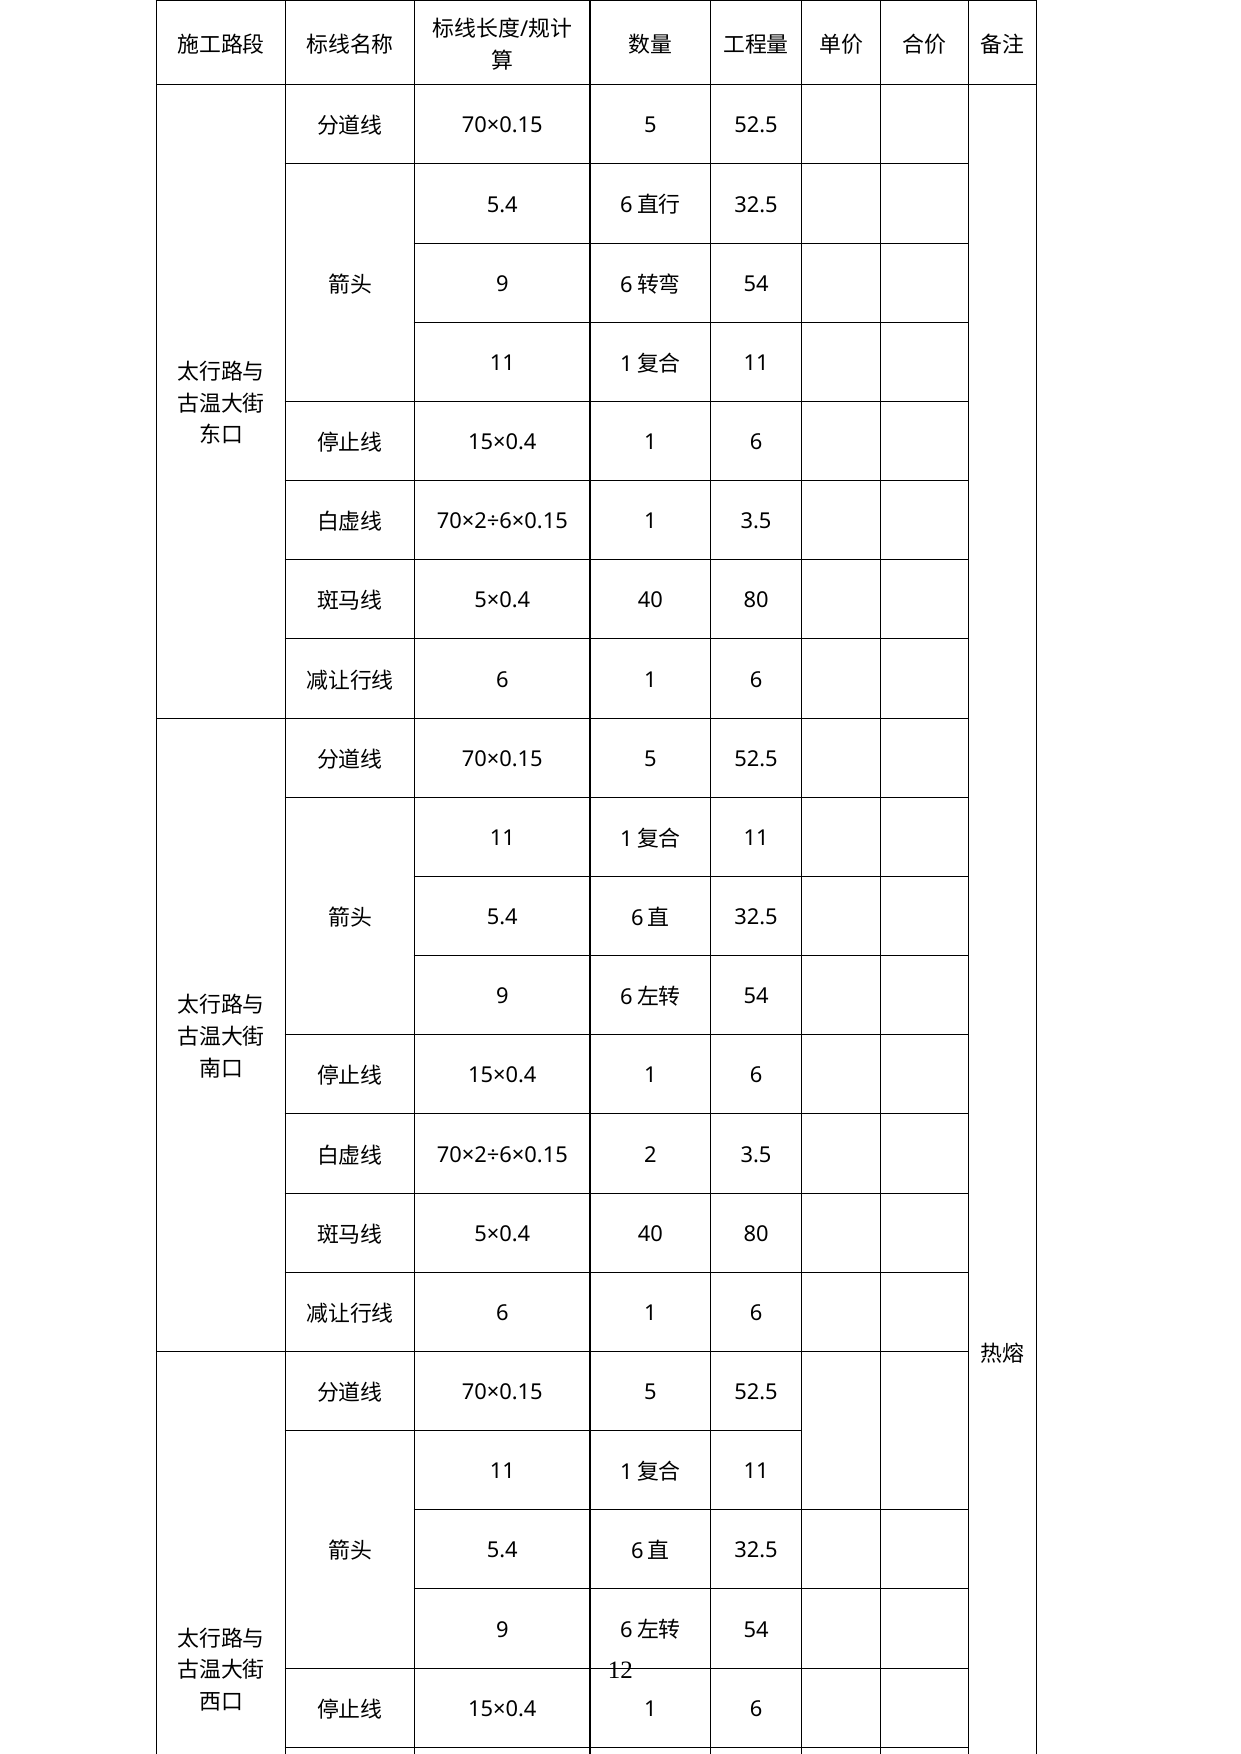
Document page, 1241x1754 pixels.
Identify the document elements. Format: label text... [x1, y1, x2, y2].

table_cell 分道线 [286, 1352, 414, 1430]
table_header 施工路段 [157, 1, 285, 84]
table_cell [802, 877, 880, 955]
table_cell 11 [415, 798, 589, 876]
table_cell 9 [415, 1589, 589, 1667]
table_cell 1复合 [591, 798, 710, 876]
table_cell [881, 323, 968, 401]
table_cell 70×0.15 [415, 85, 589, 163]
table_cell 5×0.4 [415, 560, 589, 638]
table_cell 5×0.4 [415, 1194, 589, 1272]
table_cell [802, 560, 880, 638]
table_cell 5 [591, 719, 710, 797]
table_cell 80 [711, 560, 801, 638]
table_cell [802, 956, 880, 1034]
table_cell 6直 [591, 1510, 710, 1588]
table_cell 9 [415, 956, 589, 1034]
table_cell 70×0.15 [415, 719, 589, 797]
table_cell 54 [711, 956, 801, 1034]
table_cell [881, 1748, 968, 1754]
table_cell [881, 956, 968, 1034]
table_cell 5 [591, 85, 710, 163]
table_cell [881, 1114, 968, 1192]
table_cell [802, 1273, 880, 1351]
table_cell 5.4 [415, 164, 589, 242]
table_cell [802, 164, 880, 242]
table_cell 70×2÷6×0.15 [415, 1114, 589, 1192]
table_cell 热熔 [969, 85, 1036, 1754]
table_cell 1 [591, 1273, 710, 1351]
table_cell 3.5 [711, 481, 801, 559]
table_cell [881, 639, 968, 717]
table_cell 40 [591, 560, 710, 638]
table_cell [802, 1589, 880, 1667]
table_cell 6转弯 [591, 244, 710, 322]
table_cell [881, 1035, 968, 1113]
table_cell 1 [591, 639, 710, 717]
table_cell [802, 1194, 880, 1272]
table_cell 1 [591, 1669, 710, 1747]
table_cell 11 [711, 323, 801, 401]
table_cell 32.5 [711, 877, 801, 955]
table_cell 1 [591, 481, 710, 559]
table_cell 斑马线 [286, 560, 414, 638]
table_cell 70×0.15 [415, 1352, 589, 1430]
table_cell [881, 1589, 968, 1667]
table_cell 52.5 [711, 85, 801, 163]
table_cell 6 [711, 1035, 801, 1113]
table_cell [802, 798, 880, 876]
table_cell [802, 244, 880, 322]
table_cell 9 [415, 244, 589, 322]
table_cell 分道线 [286, 85, 414, 163]
table_cell 5 [591, 1352, 710, 1430]
table_cell [802, 1035, 880, 1113]
table_cell 箭头 [286, 1431, 414, 1667]
table_cell 54 [711, 244, 801, 322]
table_cell 5.4 [415, 877, 589, 955]
table_cell 白虚线 [286, 1114, 414, 1192]
table_cell 6 [711, 639, 801, 717]
table_cell [802, 1114, 880, 1192]
table_header 合价 [881, 1, 968, 84]
table_cell 6 [711, 1669, 801, 1747]
table_cell [881, 1194, 968, 1272]
table_cell 分道线 [286, 719, 414, 797]
table_cell 6 [415, 1273, 589, 1351]
table_cell 6左转 [591, 1589, 710, 1667]
table_cell [802, 1352, 880, 1509]
table_cell [881, 402, 968, 480]
table_cell 3.5 [711, 1114, 801, 1192]
table_cell 11 [711, 798, 801, 876]
table_cell 11 [711, 1431, 801, 1509]
table_cell 6直行 [591, 164, 710, 242]
table_header 数量 [591, 1, 710, 84]
table_cell 6 [415, 639, 589, 717]
table_cell 70×2÷6×0.15 [415, 481, 589, 559]
table_cell 5.4 [415, 1510, 589, 1588]
table_cell 太行路与古温大街东口 [157, 85, 285, 717]
table_cell [802, 323, 880, 401]
table_cell 6直 [591, 877, 710, 955]
table_cell 1 [591, 1035, 710, 1113]
table_cell [881, 1273, 968, 1351]
table_header 单价 [802, 1, 880, 84]
table_cell 32.5 [711, 164, 801, 242]
table_cell 太行路与古温大街南口 [157, 719, 285, 1351]
table_cell 40 [591, 1194, 710, 1272]
table_cell [881, 85, 968, 163]
table_cell [802, 639, 880, 717]
table_cell [881, 877, 968, 955]
table_cell 太行路与古温大街西口 [157, 1352, 285, 1754]
table_cell 箭头 [286, 164, 414, 401]
table_cell 52.5 [711, 719, 801, 797]
table_cell 1复合 [591, 1431, 710, 1509]
table_cell [802, 402, 880, 480]
table_cell 停止线 [286, 402, 414, 480]
table_cell 15×0.4 [415, 402, 589, 480]
table_cell 减让行线 [286, 1273, 414, 1351]
table_cell [881, 1352, 968, 1509]
table_cell 停止线 [286, 1035, 414, 1113]
table_cell [881, 798, 968, 876]
table_cell [881, 481, 968, 559]
table_cell 1复合 [591, 323, 710, 401]
table_cell [802, 719, 880, 797]
table_cell 52.5 [711, 1352, 801, 1430]
table_cell 6 [711, 1273, 801, 1351]
table_cell [802, 1510, 880, 1588]
table_cell [881, 244, 968, 322]
table_cell [802, 85, 880, 163]
table_cell 1 [591, 402, 710, 480]
table_cell 11 [415, 323, 589, 401]
table_cell 6 [711, 402, 801, 480]
table_header 标线长度/规计算 [415, 1, 589, 84]
table_cell [881, 1669, 968, 1747]
table_cell 减让行线 [286, 639, 414, 717]
table_cell [802, 481, 880, 559]
table_cell 32.5 [711, 1510, 801, 1588]
table_cell 停止线 [286, 1669, 414, 1747]
table_header 备注 [969, 1, 1036, 84]
table_cell [881, 719, 968, 797]
table_cell 箭头 [286, 798, 414, 1034]
table_cell 6左转 [591, 956, 710, 1034]
table_cell 白虚线 [286, 481, 414, 559]
table_cell 2 [591, 1114, 710, 1192]
table_cell [881, 164, 968, 242]
table_cell [881, 1510, 968, 1588]
table_cell 11 [415, 1431, 589, 1509]
table_cell [802, 1748, 880, 1754]
table_header 工程量 [711, 1, 801, 84]
table_cell 54 [711, 1589, 801, 1667]
table_header 标线名称 [286, 1, 414, 84]
table_cell [802, 1669, 880, 1747]
table_cell 15×0.4 [415, 1669, 589, 1747]
table_cell [881, 560, 968, 638]
table_cell 斑马线 [286, 1194, 414, 1272]
table_cell 80 [711, 1194, 801, 1272]
table_cell 15×0.4 [415, 1035, 589, 1113]
